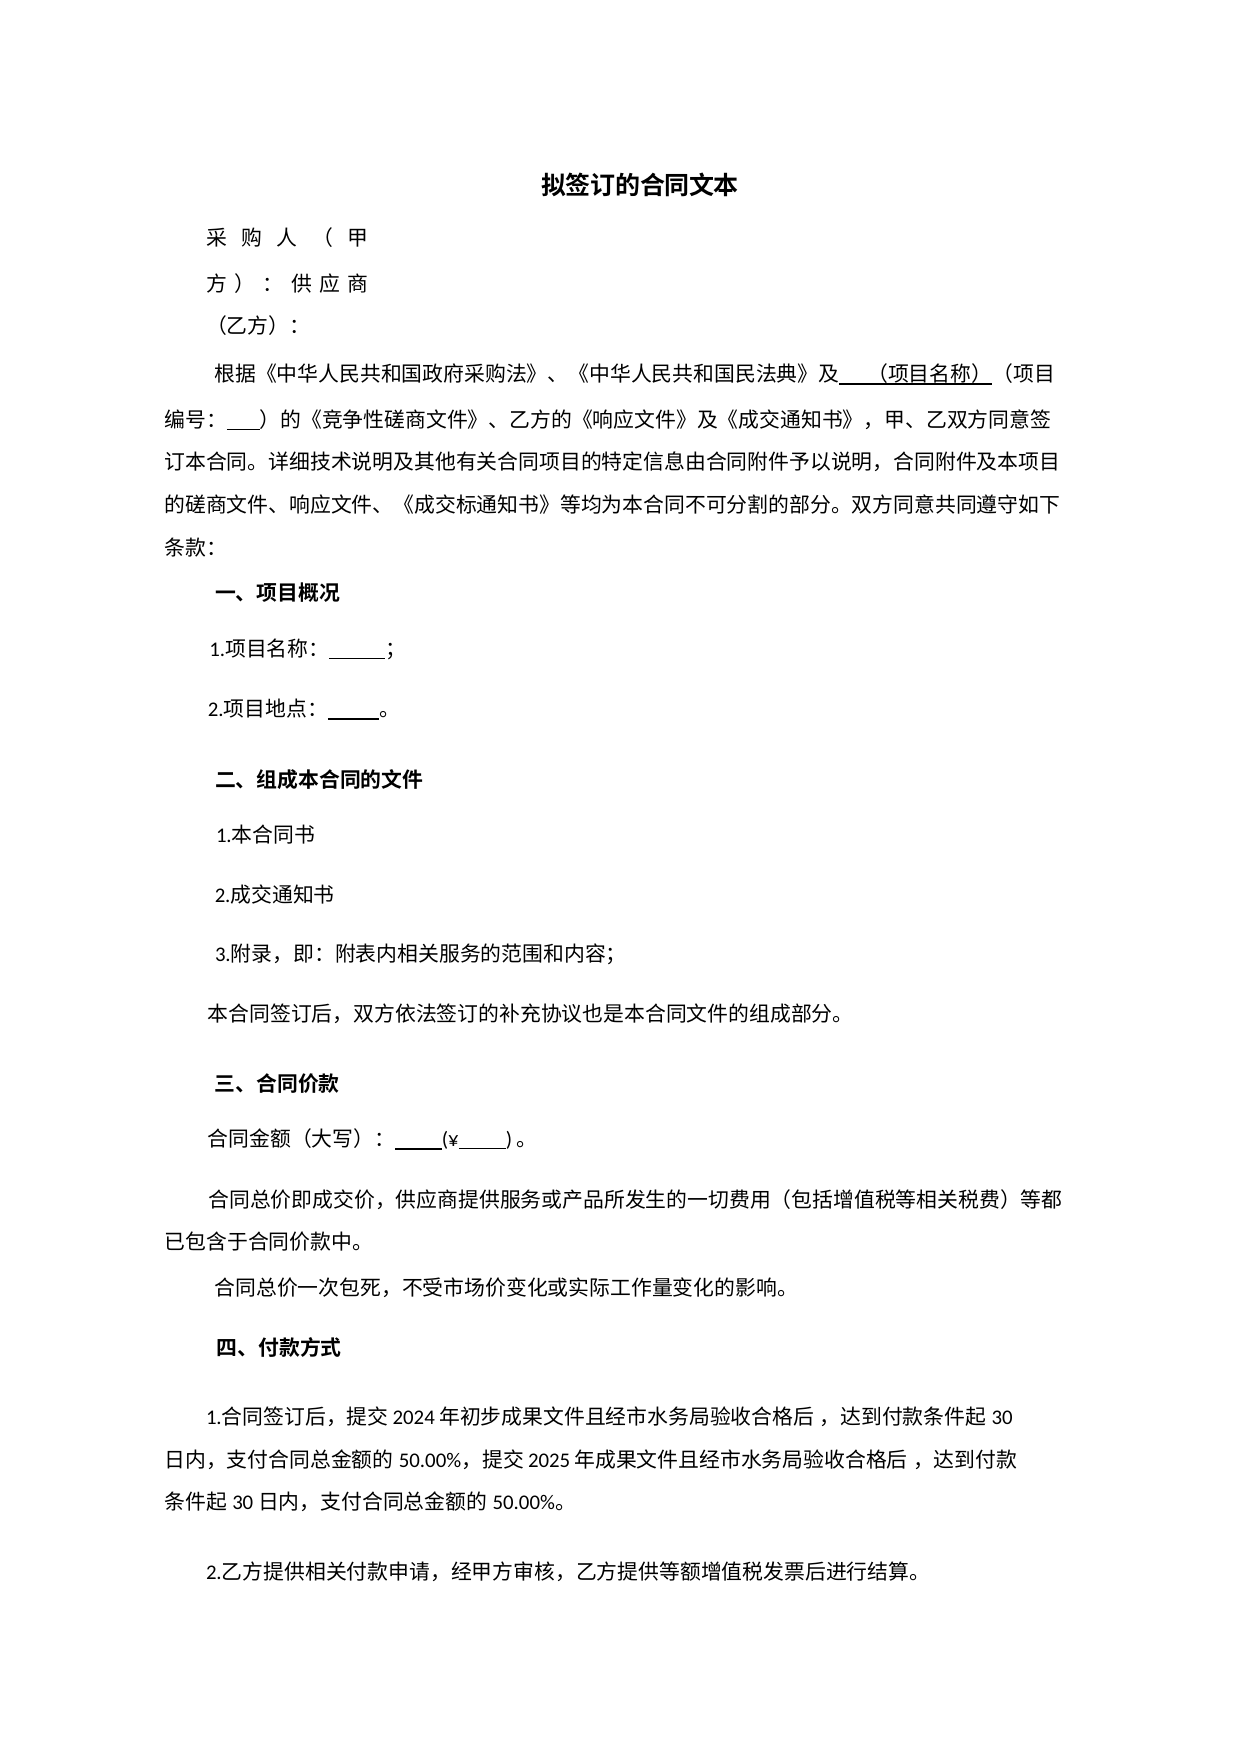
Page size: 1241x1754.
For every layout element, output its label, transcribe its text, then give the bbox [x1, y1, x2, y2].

text 二、组成本合同的文件 [215, 765, 1076, 793]
text 3.附录，即：附表内相关服务的范围和内容； [215, 939, 1076, 968]
text 2.项目地点： 。 [208, 694, 1076, 723]
text 拟签订的合同文本 [541, 170, 1076, 201]
text 合同总价即成交价，供应商提供服务或产品所发生的一切费用（包括增值税等相关税费）等都已包含于合同价款中。 [164, 1185, 1076, 1256]
text 根据《中华人民共和国政府采购法》、《中华人民共和国民法典》及 （项目名称）（项目编号： ）的《竞争性磋商文件》、乙方的《响应文件》及《成交通知书》，甲、乙双方同意签订本合同。详细技术说明及其他有关合同项目的特定信息由合同附件予以说明，合同附件及本项目的磋商文件、响应文件、《成交标通知书》等均为本合同不可分割的部分。双方同意共同遵守如下条款： [164, 357, 1068, 561]
text 采购人（甲方）：供应商（乙方）： [206, 222, 368, 340]
text 本合同签订后，双方依法签订的补充协议也是本合同文件的组成部分。 [207, 999, 1076, 1027]
text 2.成交通知书 [214, 880, 1076, 908]
text 1.本合同书 [216, 820, 1076, 849]
text 四、付款方式 [216, 1333, 1076, 1361]
text 合同总价一次包死，不受市场价变化或实际工作量变化的影响。 [214, 1273, 1076, 1302]
text 一、项目概况 [215, 578, 1076, 607]
text 1.项目名称： ； [209, 634, 1076, 662]
text 1.合同签订后，提交2024年初步成果文件且经市水务局验收合格后 ，达到付款条件起 30 日内，支付合同总金额的 50.00%，提交2025年成果文件且经市水务局验收合格后 ，达到付款条件起 30 日内，支付合同总金额的 50.00%。 [164, 1402, 1038, 1516]
text 三、合同价款 [214, 1069, 1076, 1097]
text 2.乙方提供相关付款申请，经甲方审核，乙方提供等额增值税发票后进行结算。 [164, 1557, 1038, 1586]
text 合同金额（大写）： (¥ ) 。 [207, 1124, 1076, 1153]
